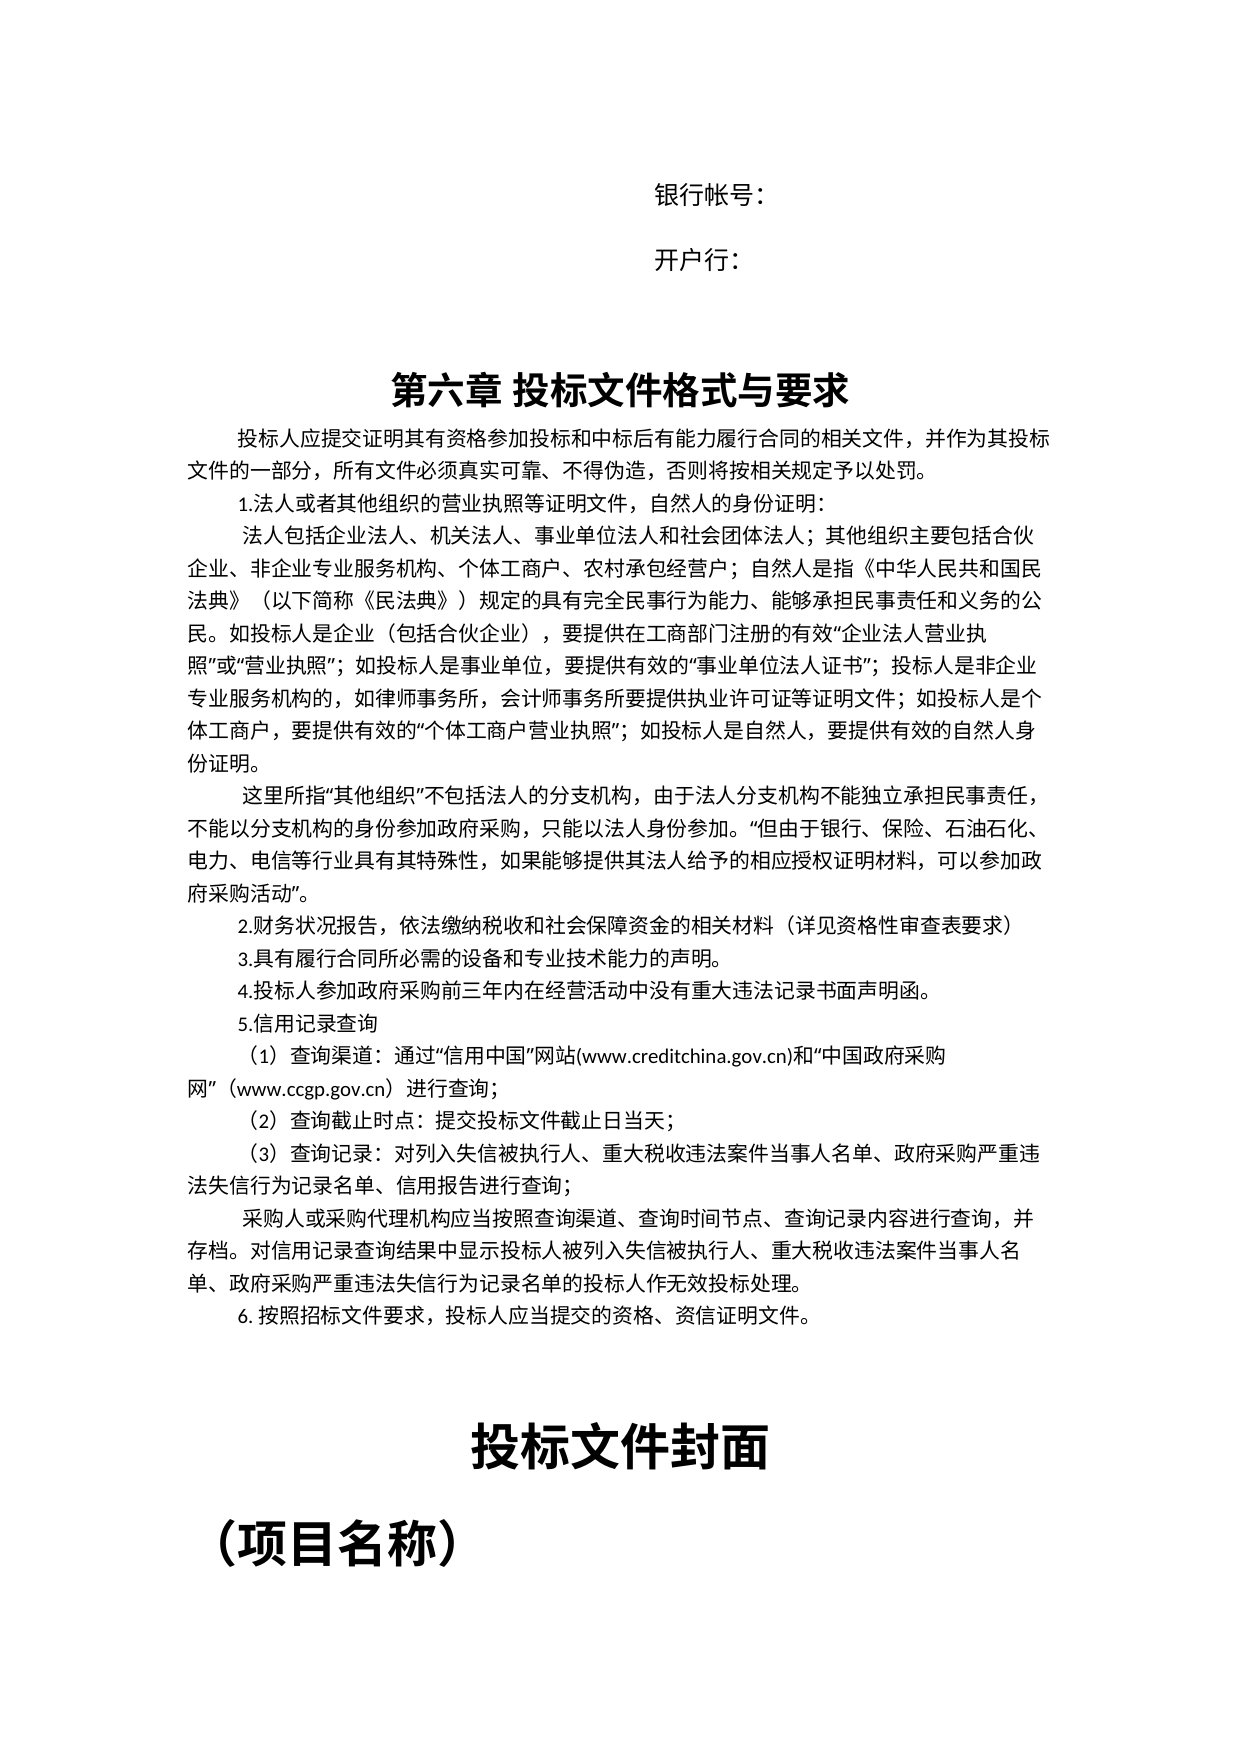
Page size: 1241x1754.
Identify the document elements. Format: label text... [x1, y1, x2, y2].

text 银行帐号： [187, 162, 1053, 227]
text 6. 按照招标文件要求，投标人应当提交的资格、资信证明文件。 [187, 1299, 1053, 1332]
text 1.法人或者其他组织的营业执照等证明文件，自然人的身份证明： [187, 487, 1053, 519]
text （项目名称） [187, 1494, 1053, 1592]
text 法人包括企业法人、机关法人、事业单位法人和社会团体法人；其他组织主要包括合伙企业、非企业专业服务机构、个体工商户、农村承包经营户；自然人是指《中华人民共和国民法典》（以下简称《民法典》）规定的具有完全民事行为能力、能够承担民事责任和义务的公民。如投标人是企业（包括合伙企业），要提供在工商部门注册的有效“企业法人营业执照”或“营业执照”；如投标人是事业单位，要提供有效的“事业单位法人证书”；投标人是非企业专业服务机构的，如律师事务所，会计师事务所要提供执业许可证等证明文件；如投标人是个体工商户，要提供有效的“个体工商户营业执照”；如投标人是自然人，要提供有效的自然人身份证明。 [187, 519, 1053, 779]
text 投标人应提交证明其有资格参加投标和中标后有能力履行合同的相关文件，并作为其投标文件的一部分，所有文件必须真实可靠、不得伪造，否则将按相关规定予以处罚。 [187, 422, 1053, 487]
text 5.信用记录查询 [187, 1007, 1053, 1039]
text （3）查询记录：对列入失信被执行人、重大税收违法案件当事人名单、政府采购严重违法失信行为记录名单、信用报告进行查询； [187, 1137, 1053, 1202]
text 采购人或采购代理机构应当按照查询渠道、查询时间节点、查询记录内容进行查询，并存档。对信用记录查询结果中显示投标人被列入失信被执行人、重大税收违法案件当事人名单、政府采购严重违法失信行为记录名单的投标人作无效投标处理。 [187, 1202, 1053, 1299]
text 2.财务状况报告，依法缴纳税收和社会保障资金的相关材料（详见资格性审查表要求） [187, 909, 1053, 942]
text 投标文件封面 [187, 1397, 1053, 1494]
text （2）查询截止时点：提交投标文件截止日当天； [187, 1104, 1053, 1137]
text 4.投标人参加政府采购前三年内在经营活动中没有重大违法记录书面声明函。 [187, 974, 1053, 1007]
text 3.具有履行合同所必需的设备和专业技术能力的声明。 [187, 942, 1053, 974]
text 开户行： [187, 227, 1053, 292]
text （1）查询渠道：通过“信用中国”网站(www.creditchina.gov.cn)和“中国政府采购网”（www.ccgp.gov.cn）进行查询； [187, 1039, 1053, 1104]
text 这里所指“其他组织”不包括法人的分支机构，由于法人分支机构不能独立承担民事责任，不能以分支机构的身份参加政府采购，只能以法人身份参加。“但由于银行、保险、石油石化、电力、电信等行业具有其特殊性，如果能够提供其法人给予的相应授权证明材料，可以参加政府采购活动”。 [187, 779, 1053, 909]
text 第六章 投标文件格式与要求 [187, 357, 1053, 422]
